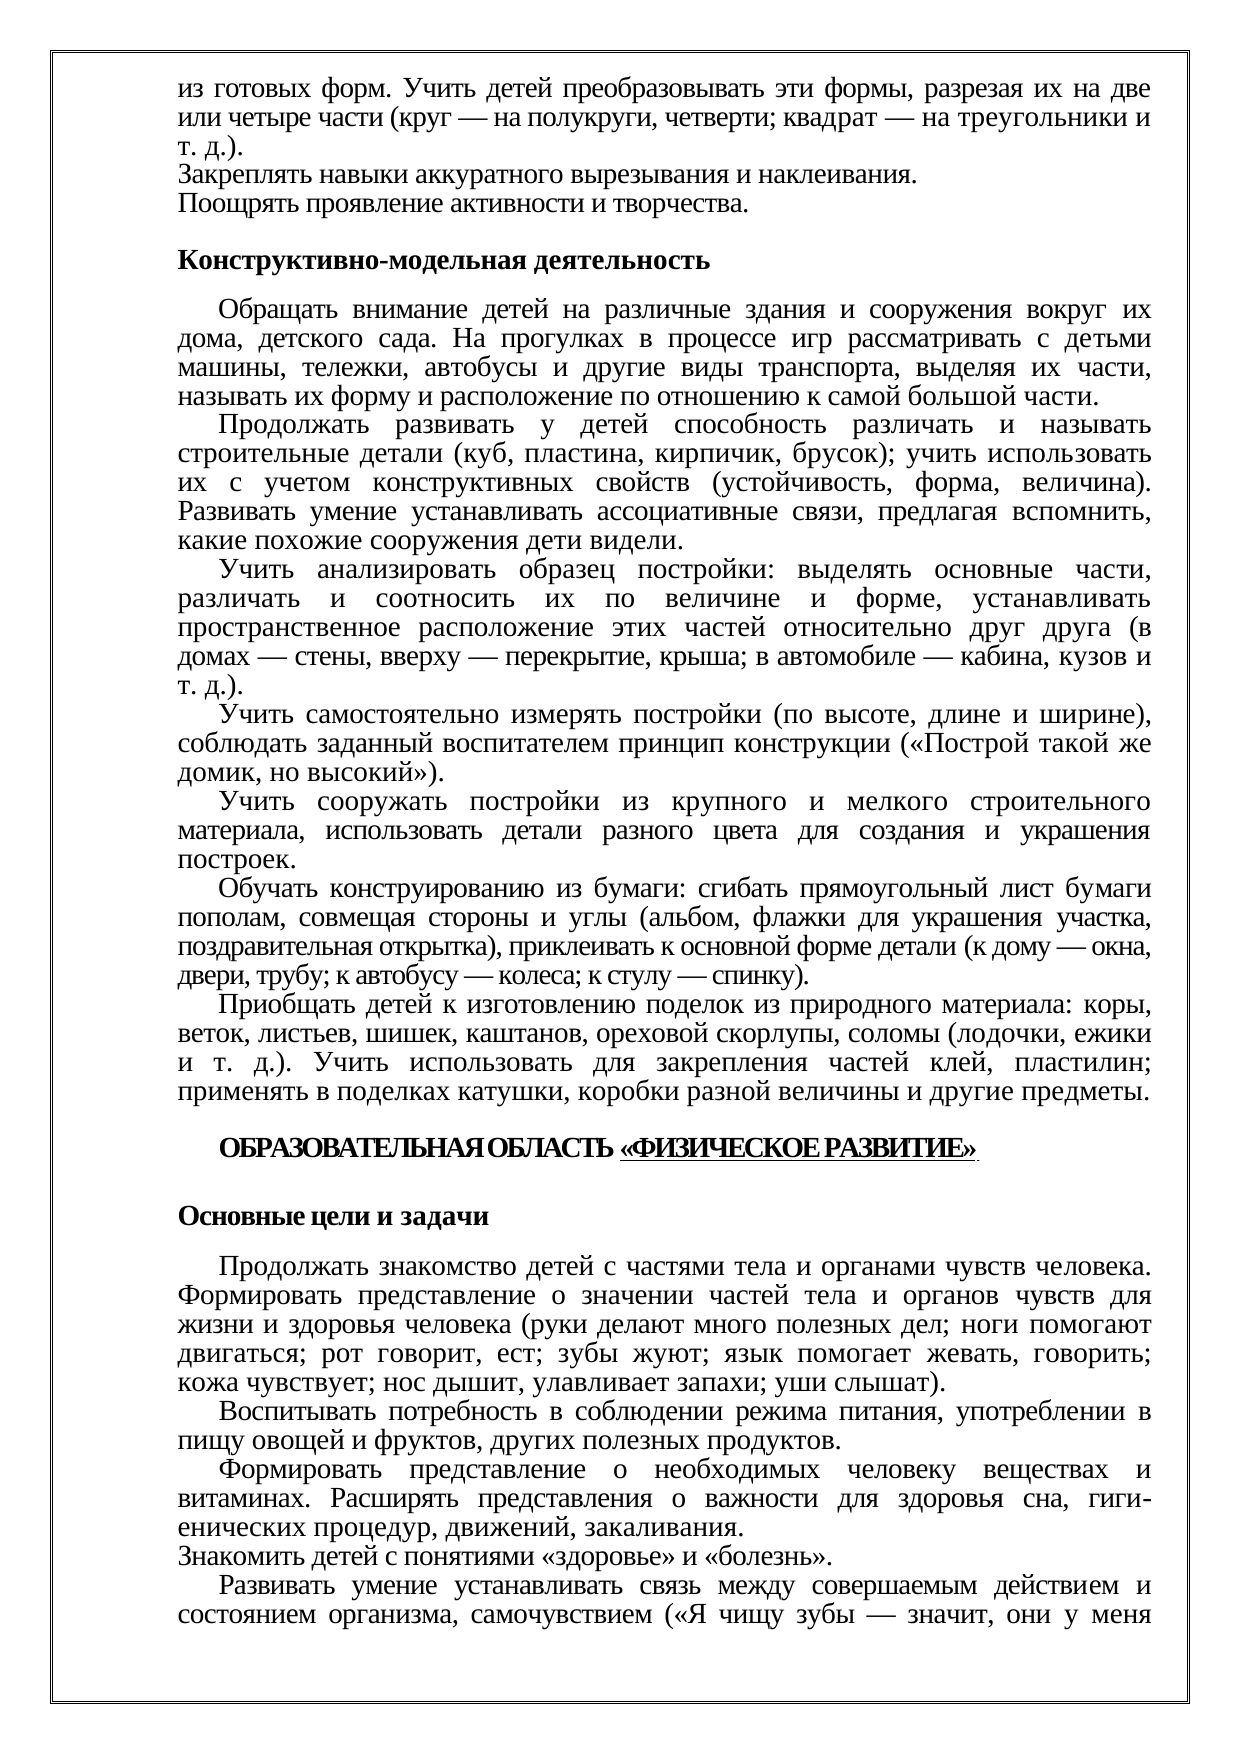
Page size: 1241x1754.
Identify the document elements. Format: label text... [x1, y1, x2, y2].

text Обучать конструированию из бумаги: сгибать прямоугольный лист бумаги пополам, совмещая стороны и углы (альбом, флажки для украшения участка, поздравительная открытка), приклеивать к основной форме детали (к дому — окна, двери, трубу; к автобусу — колеса; к стулу — спинку). [177, 874, 1152, 990]
text Учить сооружать постройки из крупного и мелкого строительного материала, использовать детали разного цвета для создания и украшения построек. [177, 787, 1152, 874]
text Продолжать знакомство детей с частями тела и органами чувств человека. Формировать представление о значении частей тела и органов чувств для жизни и здоровья человека (руки делают много полезных дел; ноги помогают двигаться; рот говорит, ест; зубы жуют; язык помогает жевать, говорить; кожа чувствует; нос дышит, улавливает запахи; уши слышат). [177, 1252, 1152, 1397]
text Продолжать развивать у детей способность различать и называть строительные детали (куб, пластина, кирпичик, брусок); учить использовать их с учетом конструктивных свойств (устойчивость, форма, величина). Развивать умение устанавливать ассоциативные связи, предлагая вспомнить, какие похожие сооружения дети видели. [177, 411, 1152, 556]
text Поощрять проявление активности и творчества. [177, 190, 1152, 219]
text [177, 1571, 1152, 1629]
text ОБРАЗОВАТЕЛЬНАЯ ОБЛАСТЬ «ФИЗИЧЕСКОЕ РАЗВИТИЕ» [177, 1135, 1152, 1164]
text Учить самостоятельно измерять постройки (по высоте, длине и ширине), соблюдать заданный воспитателем принцип конструкции («Построй такой же домик, но высокий»). [177, 700, 1152, 787]
text Учить анализировать образец постройки: выделять основные части, различать и соотносить их по величине и форме, устанавливать пространственное расположение этих частей относительно друг друга (в домах — стены, вверху — перекрытие, крыша; в автомобиле — кабина, кузов и т. д.). [177, 556, 1152, 700]
text Конструктивно-модельная деятельность [177, 249, 882, 274]
text Формировать представление о необходимых человеку веществах и витаминах. Расширять представления о важности для здоровья сна, гигиенических процедур, движений, закаливания. [177, 1455, 1152, 1542]
text Знакомить детей с понятиями «здоровье» и «болезнь». [177, 1542, 1152, 1571]
text Приобщать детей к изготовлению поделок из природного материала: коры, веток, листьев, шишек, каштанов, ореховой скорлупы, соломы (лодочки, ежики и т. д.). Учить использовать для закрепления частей клей, пластилин; применять в поделках катушки, коробки разной величины и другие предметы. [177, 990, 1152, 1106]
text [177, 74, 1152, 161]
text Воспитывать потребность в соблюдении режима питания, употреблении в пищу овощей и фруктов, других полезных продуктов. [177, 1397, 1152, 1455]
text Основные цели и задачи [177, 1203, 768, 1232]
text Обращать внимание детей на различные здания и сооружения вокруг их дома, детского сада. На прогулках в процессе игр рассматривать с детьми машины, тележки, автобусы и другие виды транспорта, выделяя их части, называть их форму и расположение по отношению к самой большой части. [177, 295, 1152, 411]
text Закреплять навыки аккуратного вырезывания и наклеивания. [177, 161, 1152, 190]
